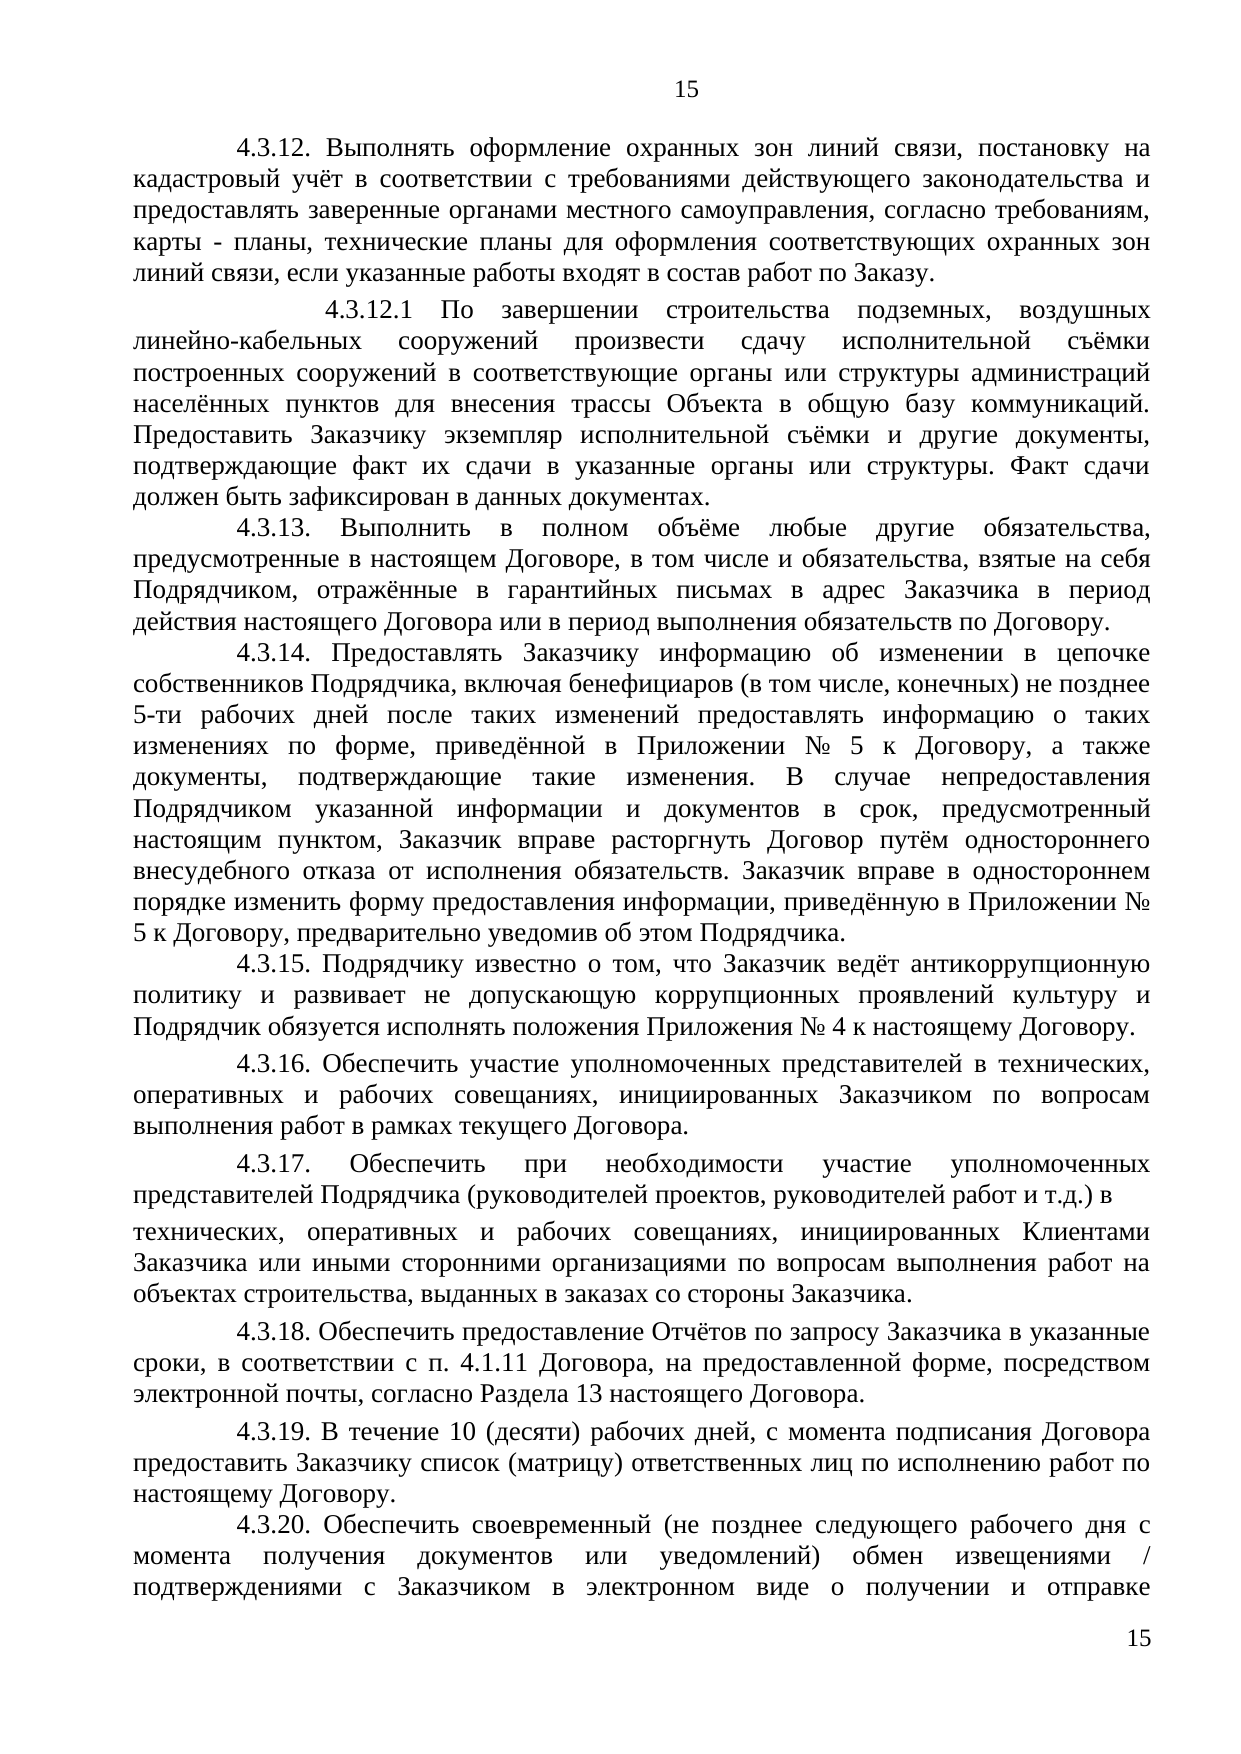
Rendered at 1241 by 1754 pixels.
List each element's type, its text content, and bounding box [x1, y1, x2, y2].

text 4.3.18. Обеспечить предоставление Отчётов по запросу Заказчика в указанные сроки, в соответствии с п. 4.1.11 Договора, на предоставленной форме, посредством электронной почты, согласно Раздела 13 настоящего Договора. [133, 1315, 1152, 1408]
text технических, оперативных и рабочих совещаниях, инициированных Клиентами Заказчика или иными сторонними организациями по вопросам выполнения работ на объектах строительства, выданных в заказах со стороны Заказчика. [133, 1215, 1152, 1309]
list 4.3.14. Предоставлять Заказчику информацию об изменении в цепочке собственников Подрядчика, включая бенефициаров (в том числе, конечных) не позднее 5-ти рабочих дней после таких изменений предоставлять информацию о таких изменениях по форме, приведённой в Приложении № 5 к Договору, а также документы, подтверждающие такие изменения. В случае непредоставления Подрядчиком указанной информации и документов в срок, предусмотренный настоящим пунктом, Заказчик вправе расторгнуть Договор путём одностороннего внесудебного отказа от исполнения обязательств. Заказчик вправе в одностороннем порядке изменить форму предоставления информации, приведённую в Приложении № 5 к Договору, предварительно уведомив об этом Подрядчика. [133, 636, 1152, 947]
list 4.3.15. Подрядчику известно о том, что Заказчик ведёт антикоррупционную политику и развивает не допускающую коррупционных проявлений культуру и Подрядчик обязуется исполнять положения Приложения № 4 к настоящему Договору. [133, 947, 1152, 1041]
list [133, 1508, 1152, 1602]
text 4.3.12. Выполнять оформление охранных зон линий связи, постановку на кадастровый учёт в соответствии с требованиями действующего законодательства и предоставлять заверенные органами местного самоуправления, согласно требованиям, карты - планы, технические планы для оформления соответствующих охранных зон линий связи, если указанные работы входят в состав работ по Заказу. [133, 131, 1152, 287]
text 4.3.19. В течение 10 (десяти) рабочих дней, с момента подписания Договора предоставить Заказчику список (матрицу) ответственных лиц по исполнению работ по настоящему Договору. [133, 1415, 1152, 1508]
text 4.3.12.1 По завершении строительства подземных, воздушных линейно-кабельных сооружений произвести сдачу исполнительной съёмки построенных сооружений в соответствующие органы или структуры администраций населённых пунктов для внесения трассы Объекта в общую базу коммуникаций. Предоставить Заказчику экземпляр исполнительной съёмки и другие документы, подтверждающие факт их сдачи в указанные органы или структуры. Факт сдачи должен быть зафиксирован в данных документах. [133, 293, 1152, 511]
text 4.3.16. Обеспечить участие уполномоченных представителей в технических, оперативных и рабочих совещаниях, инициированных Заказчиком по вопросам выполнения работ в рамках текущего Договора. [133, 1047, 1152, 1141]
text 4.3.13. Выполнить в полном объёме любые другие обязательства, предусмотренные в настоящем Договоре, в том числе и обязательства, взятые на себя Подрядчиком, отражённые в гарантийных письмах в адрес Заказчика в период действия настоящего Договора или в период выполнения обязательств по Договору. [133, 511, 1152, 636]
text 4.3.17. Обеспечить при необходимости участие уполномоченных представителей Подрядчика (руководителей проектов, руководителей работ и т.д.) в [133, 1147, 1152, 1209]
